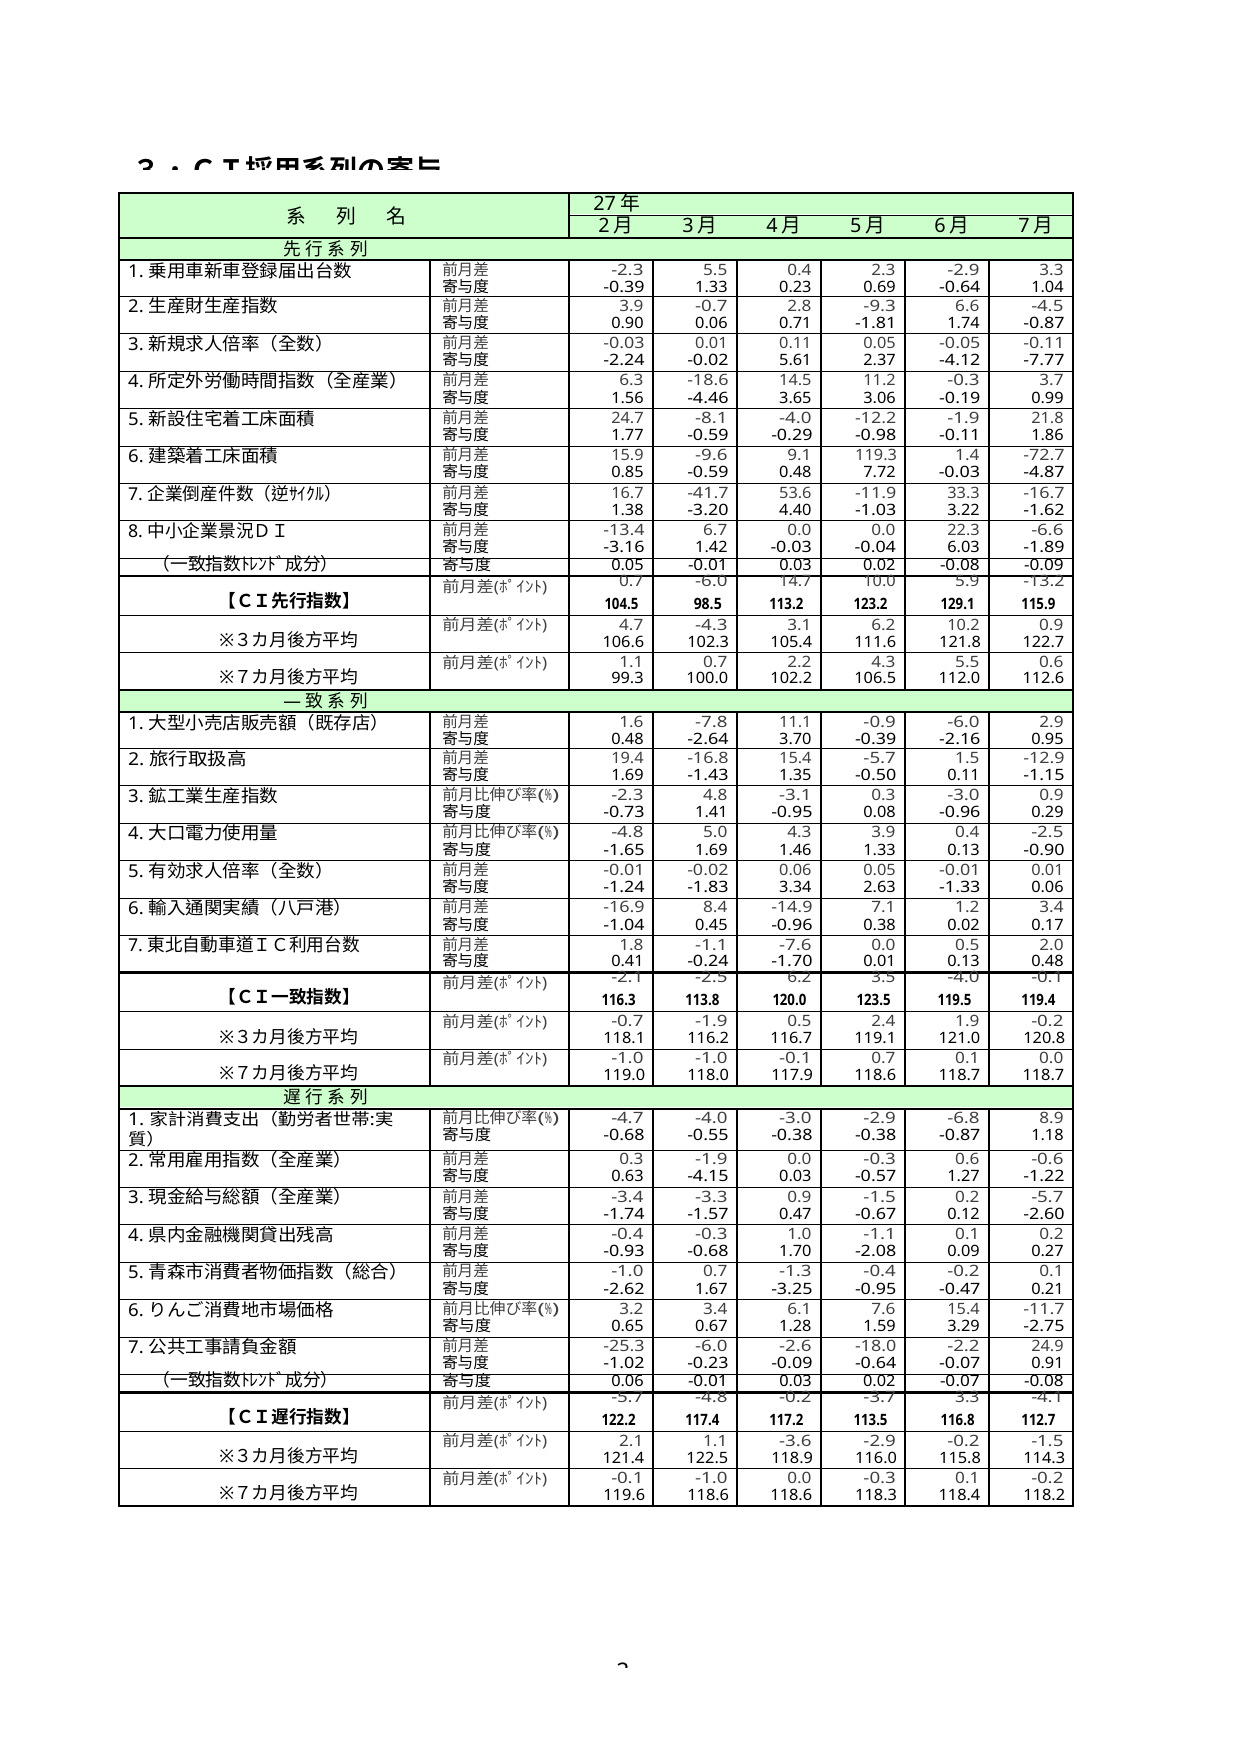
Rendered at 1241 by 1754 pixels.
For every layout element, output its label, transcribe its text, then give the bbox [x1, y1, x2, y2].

table_cell 7. 公共工事請負金額 [120, 1338, 429, 1374]
table_cell 6. 輸入通関実績（八戸港） [120, 899, 429, 935]
table_cell 前月差 寄与度 [431, 409, 568, 446]
table_cell 8. 中小企業景況ＤＩ [120, 521, 429, 558]
table_cell 0.2 0.27 [990, 1225, 1072, 1262]
table_cell 15.4 3.29 [906, 1300, 988, 1336]
table_cell 【ＣＩ遅行指数】 [120, 1394, 429, 1431]
table_cell 0.3 0.63 [570, 1151, 652, 1187]
table_cell 7. 東北自動車道ＩＣ利用台数 [120, 936, 429, 971]
table_cell -2.1 116.3 [570, 974, 652, 1011]
table_cell 24.7 1.77 [570, 409, 652, 446]
table_cell 2.4 119.1 [822, 1012, 904, 1048]
table_cell 前月差 寄与度 [431, 713, 568, 748]
table_cell 1.0 1.70 [738, 1225, 820, 1262]
table_cell 0.0 118.6 [738, 1469, 820, 1505]
table_cell 5.9 129.1 [906, 577, 988, 615]
table_cell 15.4 1.35 [738, 749, 820, 785]
table_cell 3.5 123.5 [822, 974, 904, 1011]
table_cell 前月差(ﾎﾟｲﾝﾄ) [431, 1394, 568, 1431]
table_cell 5. 新設住宅着工床面積 [120, 409, 429, 446]
table_cell 1. 乗用車新車登録届出台数 [120, 261, 429, 296]
table_cell -5.7 -2.60 [990, 1188, 1072, 1224]
table_cell -2.2 -0.07 [906, 1338, 988, 1374]
table_cell 7. 企業倒産件数（逆ｻｲｸﾙ） [120, 484, 429, 520]
table_cell 4.7 106.6 [570, 616, 652, 652]
table_cell 前月差 寄与度 [431, 447, 568, 483]
table_cell -1.5 -0.67 [822, 1188, 904, 1224]
table_cell -0.7 118.1 [570, 1012, 652, 1048]
table_cell -0.2 -0.47 [906, 1263, 988, 1299]
table_cell 前月差 寄与度 [431, 521, 568, 558]
table_cell -0.03 -2.24 [570, 334, 652, 371]
table_cell -6.8 -0.87 [906, 1110, 988, 1149]
table_cell 0.7 1.67 [654, 1263, 736, 1299]
table_cell -25.3 -1.02 [570, 1338, 652, 1374]
table_cell 1.6 0.48 [570, 713, 652, 748]
table_cell 2.8 0.71 [738, 297, 820, 333]
table_cell 24.9 0.91 [990, 1338, 1072, 1374]
table_cell 5. 青森市消費者物価指数（総合） [120, 1263, 429, 1299]
table_cell -1.1 -2.08 [822, 1225, 904, 1262]
table_header 系 列 名 [120, 194, 568, 237]
table_cell 0.05 [570, 559, 652, 575]
table_cell 前月差(ﾎﾟｲﾝﾄ) [431, 616, 568, 652]
table_cell -18.0 -0.64 [822, 1338, 904, 1374]
table_cell 6.1 1.28 [738, 1300, 820, 1336]
table_cell -11.9 -1.03 [822, 484, 904, 520]
table_cell 5.0 1.69 [654, 824, 736, 860]
table_cell 前月差 寄与度 [431, 261, 568, 296]
table_cell 前月差 寄与度 [431, 899, 568, 935]
table_cell 前月比伸び率(%) 寄与度 [431, 786, 568, 823]
table_cell -4.8 -1.65 [570, 824, 652, 860]
table_cell 0.2 0.12 [906, 1188, 988, 1224]
table_cell 14.7 113.2 [738, 577, 820, 615]
table_cell 1.8 0.41 [570, 936, 652, 971]
table_cell — 致 系 列 [120, 691, 1072, 711]
table_cell 15.9 0.85 [570, 447, 652, 483]
table_cell 前月比伸び率(%) 寄与度 [431, 824, 568, 860]
table_cell 3.4 0.17 [990, 899, 1072, 935]
table_cell -0.1 119.4 [990, 974, 1072, 1011]
table_cell 前月差 寄与度 [431, 334, 568, 371]
table_cell 前月差(ﾎﾟｲﾝﾄ) [431, 577, 568, 615]
table_cell 0.0 0.01 [822, 936, 904, 971]
table_cell 前月差 寄与度 [431, 1188, 568, 1224]
table_cell -4.0 119.5 [906, 974, 988, 1011]
table_cell 2. 生産財生産指数 [120, 297, 429, 333]
table_cell 3. 新規求人倍率（全数） [120, 334, 429, 371]
table_cell 4.3 1.46 [738, 824, 820, 860]
table_cell -1.9 -4.15 [654, 1151, 736, 1187]
table_cell 21.8 1.86 [990, 409, 1072, 446]
table_cell ※７カ月後方平均 [120, 1469, 429, 1505]
table_cell -3.3 -1.57 [654, 1188, 736, 1224]
table_cell -4.7 -0.68 [570, 1110, 652, 1149]
table_cell 3.1 105.4 [738, 616, 820, 652]
table_cell -0.9 -0.39 [822, 713, 904, 748]
table_cell -2.9 -0.38 [822, 1110, 904, 1149]
table_cell -3.0 -0.96 [906, 786, 988, 823]
table_cell -7.8 -2.64 [654, 713, 736, 748]
table_cell （一致指数ﾄﾚﾝﾄﾞ成分） [120, 559, 429, 575]
table_cell 6.2 111.6 [822, 616, 904, 652]
table_cell -1.1 -0.24 [654, 936, 736, 971]
table_cell -9.6 -0.59 [654, 447, 736, 483]
table_cell 119.3 7.72 [822, 447, 904, 483]
table_cell -16.9 -1.04 [570, 899, 652, 935]
table_cell 7.1 0.38 [822, 899, 904, 935]
table_cell 前月差(ﾎﾟｲﾝﾄ) [431, 1469, 568, 1505]
table_cell 前月差 寄与度 [431, 297, 568, 333]
table_header 27年 [570, 194, 1072, 214]
table_cell -0.2 115.8 [906, 1432, 988, 1468]
table_cell 53.6 4.40 [738, 484, 820, 520]
table_cell 3. 鉱工業生産指数 [120, 786, 429, 823]
table_cell 0.3 0.08 [822, 786, 904, 823]
table_cell -2.5 -0.90 [990, 824, 1072, 860]
table_cell 0.05 2.37 [822, 334, 904, 371]
table_cell -2.9 116.0 [822, 1432, 904, 1468]
table_cell 1. 大型小売店販売額（既存店） [120, 713, 429, 748]
table_cell -3.6 118.9 [738, 1432, 820, 1468]
table_cell 3.9 1.33 [822, 824, 904, 860]
table_cell 前月差 寄与度 [431, 936, 568, 971]
table_cell -3.1 -0.95 [738, 786, 820, 823]
table_cell 0.05 2.63 [822, 861, 904, 897]
table_cell 0.1 118.7 [906, 1050, 988, 1085]
table_cell 4. 所定外労働時間指数（全産業） [120, 372, 429, 408]
table_cell 2.0 0.48 [990, 936, 1072, 971]
table_cell 遅 行 系 列 [120, 1087, 1072, 1107]
table_cell -0.01 [654, 559, 736, 575]
table_cell -6.0 -0.23 [654, 1338, 736, 1374]
table_cell -4.1 112.7 [990, 1394, 1072, 1431]
table_cell 【ＣＩ先行指数】 [120, 577, 429, 615]
table_cell -1.0 118.6 [654, 1469, 736, 1505]
table_cell 2.3 0.69 [822, 261, 904, 296]
table_cell -11.7 -2.75 [990, 1300, 1072, 1336]
table_cell 0.9 0.29 [990, 786, 1072, 823]
table_cell -0.08 [990, 1375, 1072, 1391]
table_cell 4. 大口電力使用量 [120, 824, 429, 860]
table_cell -2.3 -0.39 [570, 261, 652, 296]
table_cell 1.1 122.5 [654, 1432, 736, 1468]
table_cell -5.7 122.2 [570, 1394, 652, 1431]
table_cell -5.7 -0.50 [822, 749, 904, 785]
table_cell 0.9 122.7 [990, 616, 1072, 652]
table_cell 前月差(ﾎﾟｲﾝﾄ) [431, 974, 568, 1011]
table_cell 3.7 0.99 [990, 372, 1072, 408]
table_cell 0.9 0.47 [738, 1188, 820, 1224]
table_cell -0.1 119.6 [570, 1469, 652, 1505]
table_cell 22.3 6.03 [906, 521, 988, 558]
table_cell 前月差 寄与度 [431, 1225, 568, 1262]
table_cell 9.1 0.48 [738, 447, 820, 483]
table_cell 0.4 0.23 [738, 261, 820, 296]
table_cell 8.4 0.45 [654, 899, 736, 935]
table_cell -9.3 -1.81 [822, 297, 904, 333]
table_cell （一致指数ﾄﾚﾝﾄﾞ成分） [120, 1375, 429, 1391]
table_cell 前月差 寄与度 [431, 1151, 568, 1187]
table_cell 0.11 5.61 [738, 334, 820, 371]
table_cell 6.3 1.56 [570, 372, 652, 408]
table_cell 11.2 3.06 [822, 372, 904, 408]
table_cell -2.6 -0.09 [738, 1338, 820, 1374]
table_cell -3.4 -1.74 [570, 1188, 652, 1224]
table_cell 2.2 102.2 [738, 653, 820, 689]
table_cell 0.01 0.06 [990, 861, 1072, 897]
table_cell 2. 旅行取扱高 [120, 749, 429, 785]
table_cell 0.0 118.7 [990, 1050, 1072, 1085]
table_cell -1.0 119.0 [570, 1050, 652, 1085]
table_cell -3.7 113.5 [822, 1394, 904, 1431]
table_cell 5.5 112.0 [906, 653, 988, 689]
table_cell -0.11 -7.77 [990, 334, 1072, 371]
table_cell -41.7 -3.20 [654, 484, 736, 520]
table_cell 7.6 1.59 [822, 1300, 904, 1336]
table_cell -0.3 -0.68 [654, 1225, 736, 1262]
table_cell ※７カ月後方平均 [120, 1050, 429, 1085]
table_cell 前月差 寄与度 [431, 749, 568, 785]
table_cell 1.9 121.0 [906, 1012, 988, 1048]
table_cell 3. 現金給与総額（全産業） [120, 1188, 429, 1224]
table_cell -1.0 118.0 [654, 1050, 736, 1085]
table_cell -1.9 116.2 [654, 1012, 736, 1048]
table_cell 0.03 [738, 559, 820, 575]
table_cell 3.4 0.67 [654, 1300, 736, 1336]
table_cell -4.8 117.4 [654, 1394, 736, 1431]
table_cell 10.2 121.8 [906, 616, 988, 652]
table_cell 前月比伸び率(%) 寄与度 [431, 1110, 568, 1149]
table_cell -0.01 [654, 1375, 736, 1391]
table_cell -0.01 -1.33 [906, 861, 988, 897]
table_cell -13.2 115.9 [990, 577, 1072, 615]
table_cell 0.7 100.0 [654, 653, 736, 689]
table_cell -0.4 -0.93 [570, 1225, 652, 1262]
table_cell 0.6 1.27 [906, 1151, 988, 1187]
table_cell 3.3 116.8 [906, 1394, 988, 1431]
table_cell 5.5 1.33 [654, 261, 736, 296]
table_cell 0.0 0.03 [738, 1151, 820, 1187]
table_cell -1.5 114.3 [990, 1432, 1072, 1468]
table_cell 1. 家計消費支出（勤労者世帯:実質） [120, 1110, 429, 1149]
table_cell 3.3 1.04 [990, 261, 1072, 296]
table_cell 2.9 0.95 [990, 713, 1072, 748]
table_cell 前月差 寄与度 [431, 372, 568, 408]
table_cell 3.2 0.65 [570, 1300, 652, 1336]
table_cell -0.7 0.06 [654, 297, 736, 333]
table_cell 6. りんご消費地市場価格 [120, 1300, 429, 1336]
table_cell 0.02 [822, 1375, 904, 1391]
table_cell 0.0 -0.03 [738, 521, 820, 558]
table_cell ※３カ月後方平均 [120, 1012, 429, 1048]
table_cell 4. 県内金融機関貸出残高 [120, 1225, 429, 1262]
table_cell -4.0 -0.29 [738, 409, 820, 446]
table_cell 0.1 118.4 [906, 1469, 988, 1505]
table_cell 前月差 寄与度 [431, 861, 568, 897]
table_cell -0.3 -0.57 [822, 1151, 904, 1187]
table_cell -13.4 -3.16 [570, 521, 652, 558]
table_cell 前月比伸び率(%) 寄与度 [431, 1300, 568, 1336]
table_cell -0.3 -0.19 [906, 372, 988, 408]
table_cell -2.9 -0.64 [906, 261, 988, 296]
table_cell 0.6 112.6 [990, 653, 1072, 689]
table_cell -0.07 [906, 1375, 988, 1391]
table_cell 前月差 寄与度 [431, 484, 568, 520]
table_cell -6.6 -1.89 [990, 521, 1072, 558]
table_cell -4.3 102.3 [654, 616, 736, 652]
table_cell -0.09 [990, 559, 1072, 575]
table_cell 前月差 寄与度 [431, 1263, 568, 1299]
table_cell -16.7 -1.62 [990, 484, 1072, 520]
table_cell 2.1 121.4 [570, 1432, 652, 1468]
table_cell 6.2 120.0 [738, 974, 820, 1011]
table_cell -0.3 118.3 [822, 1469, 904, 1505]
table_cell 寄与度 [431, 1375, 568, 1391]
table_cell -0.2 117.2 [738, 1394, 820, 1431]
table_cell -0.6 -1.22 [990, 1151, 1072, 1187]
table_cell 0.06 3.34 [738, 861, 820, 897]
table_cell -0.02 -1.83 [654, 861, 736, 897]
table_cell -0.2 118.2 [990, 1469, 1072, 1505]
table_cell 【ＣＩ一致指数】 [120, 974, 429, 1011]
table_cell 前月差(ﾎﾟｲﾝﾄ) [431, 1012, 568, 1048]
table_cell 8.9 1.18 [990, 1110, 1072, 1149]
table_cell 5. 有効求人倍率（全数） [120, 861, 429, 897]
table_cell 0.06 [570, 1375, 652, 1391]
table_cell -0.1 117.9 [738, 1050, 820, 1085]
table_cell 0.0 -0.04 [822, 521, 904, 558]
table_cell -16.8 -1.43 [654, 749, 736, 785]
table_cell 11.1 3.70 [738, 713, 820, 748]
table_cell -4.5 -0.87 [990, 297, 1072, 333]
table_cell -2.5 113.8 [654, 974, 736, 1011]
table_cell -14.9 -0.96 [738, 899, 820, 935]
table_cell -0.01 -1.24 [570, 861, 652, 897]
table_cell 前月差(ﾎﾟｲﾝﾄ) [431, 653, 568, 689]
table_cell -0.08 [906, 559, 988, 575]
table_cell 33.3 3.22 [906, 484, 988, 520]
table_cell 0.01 -0.02 [654, 334, 736, 371]
table_cell -0.4 -0.95 [822, 1263, 904, 1299]
table_cell 寄与度 [431, 559, 568, 575]
table_cell -12.2 -0.98 [822, 409, 904, 446]
table_cell 前月差 寄与度 [431, 1338, 568, 1374]
table_cell 前月差(ﾎﾟｲﾝﾄ) [431, 1432, 568, 1468]
table_cell 14.5 3.65 [738, 372, 820, 408]
table_cell -6.0 98.5 [654, 577, 736, 615]
table_cell -1.9 -0.11 [906, 409, 988, 446]
table_cell 6. 建築着工床面積 [120, 447, 429, 483]
table_cell 1.5 0.11 [906, 749, 988, 785]
table_cell 2. 常用雇用指数（全産業） [120, 1151, 429, 1187]
table_cell 0.5 116.7 [738, 1012, 820, 1048]
table_cell 0.7 118.6 [822, 1050, 904, 1085]
table_cell 0.7 104.5 [570, 577, 652, 615]
table_cell ※３カ月後方平均 [120, 616, 429, 652]
table_cell 前月差(ﾎﾟｲﾝﾄ) [431, 1050, 568, 1085]
table_cell -3.0 -0.38 [738, 1110, 820, 1149]
table_cell 0.1 0.09 [906, 1225, 988, 1262]
table_cell 1.4 -0.03 [906, 447, 988, 483]
table_cell 1.1 99.3 [570, 653, 652, 689]
table_cell 2月 3月 4月 5月 6月 7月 [570, 216, 1072, 237]
table_cell 0.4 0.13 [906, 824, 988, 860]
table_cell -18.6 -4.46 [654, 372, 736, 408]
table_cell -1.0 -2.62 [570, 1263, 652, 1299]
table_cell -7.6 -1.70 [738, 936, 820, 971]
table_cell 先 行 系 列 [120, 239, 1072, 259]
table_cell 0.1 0.21 [990, 1263, 1072, 1299]
table_cell -4.0 -0.55 [654, 1110, 736, 1149]
table_cell -6.0 -2.16 [906, 713, 988, 748]
table_cell 3.9 0.90 [570, 297, 652, 333]
table_cell 4.8 1.41 [654, 786, 736, 823]
table_cell 10.0 123.2 [822, 577, 904, 615]
table_cell ※７カ月後方平均 [120, 653, 429, 689]
table_cell 4.3 106.5 [822, 653, 904, 689]
table_cell 16.7 1.38 [570, 484, 652, 520]
table_cell -0.05 -4.12 [906, 334, 988, 371]
table_cell -12.9 -1.15 [990, 749, 1072, 785]
table_cell 19.4 1.69 [570, 749, 652, 785]
table_cell -2.3 -0.73 [570, 786, 652, 823]
table_cell 0.5 0.13 [906, 936, 988, 971]
table_cell -8.1 -0.59 [654, 409, 736, 446]
table_cell 6.7 1.42 [654, 521, 736, 558]
table_cell -0.2 120.8 [990, 1012, 1072, 1048]
table_cell 0.02 [822, 559, 904, 575]
table_cell 6.6 1.74 [906, 297, 988, 333]
table_cell -1.3 -3.25 [738, 1263, 820, 1299]
table_cell ※３カ月後方平均 [120, 1432, 429, 1468]
table_cell 0.03 [738, 1375, 820, 1391]
table_cell -72.7 -4.87 [990, 447, 1072, 483]
table_cell 1.2 0.02 [906, 899, 988, 935]
